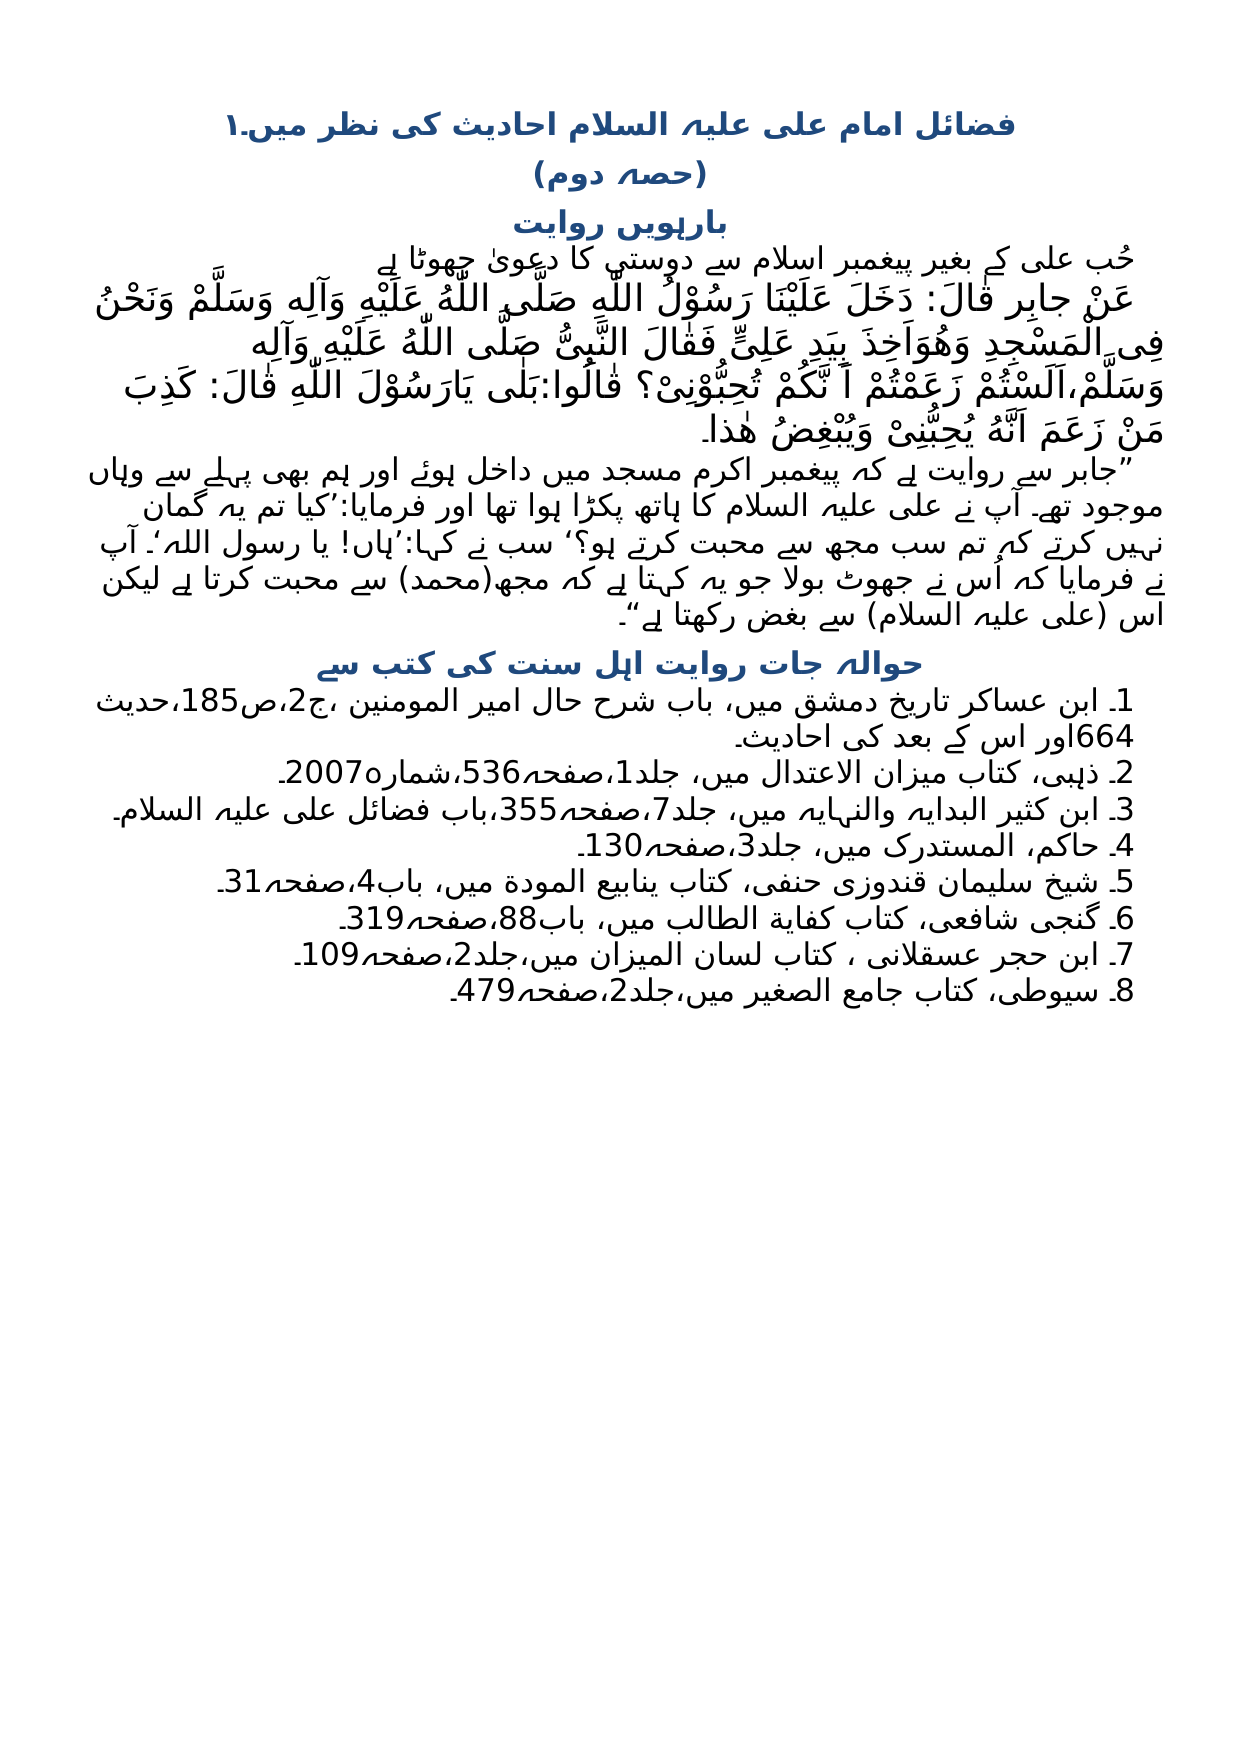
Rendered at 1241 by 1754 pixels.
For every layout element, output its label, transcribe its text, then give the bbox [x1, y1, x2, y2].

text 664اور اس کے بعد کی احادیث۔ [75, 718, 1165, 754]
subtitle حوالہ جات روایت اہل سنت کی کتب سے [75, 646, 1165, 682]
text 4۔ حاکم، المستدرک میں، جلد3،صفحہ130۔ [75, 827, 1165, 864]
subtitle فضائل امام علی علیہ السلام احادیث کی نظر میں۔۱ [75, 106, 1165, 143]
text 7۔ ابن حجر عسقلانی ، کتاب لسان المیزان میں،جلد2،صفحہ109۔ [75, 936, 1165, 973]
text 3۔ ابن کثیر البدایہ والنہایہ میں، جلد7،صفحہ355،باب فضائل علی علیہ السلام۔ [75, 791, 1165, 827]
text 8۔ سیوطی، کتاب جامع الصغیر میں،جلد2،صفحہ479۔ [75, 973, 1165, 1009]
text 6۔ گنجی شافعی، کتاب کفایة الطالب میں، باب88،صفحہ319۔ [75, 900, 1165, 936]
subtitle بارہویں روایت [75, 204, 1165, 240]
text 1۔ ابن عساکر تاریخ دمشق میں، باب شرح حال امیر المومنین ،ج2،ص185،حدیث [75, 682, 1165, 718]
text ”جابر سے روایت ہے کہ پیغمبر اکرم مسجد میں داخل ہوئے اور ہم بھی پہلے سے وہاں موجود تھے۔ آپ نے علی علیہ السلام کا ہاتھ پکڑا ہوا تھا اور فرمایا:’کیا تم یہ گمان نہیں کرتے کہ تم سب مجھ سے محبت کرتے ہو؟‘ سب نے کہا:’ہاں! یا رسول اللہ‘۔ آپ نے فرمایا کہ اُس نے جھوٹ بولا جو یہ کہتا ہے کہ مجھ(محمد) سے محبت کرتا ہے لیکن اس (علی علیہ السلام) سے بغض رکھتا ہے“۔ [75, 451, 1165, 633]
text حُب علی کے بغیر پیغمبر اسلام سے دوستی کا دعویٰ جھوٹا ہے [75, 240, 1165, 277]
subtitle (حصہ دوم) [75, 155, 1165, 191]
text 2۔ ذہبی، کتاب میزان الاعتدال میں، جلد1،صفحہ536،شمارہ2007۔ [75, 754, 1165, 791]
text 5۔ شیخ سلیمان قندوزی حنفی، کتاب ینابیع المودة میں، باب4،صفحہ31۔ [75, 864, 1165, 900]
text عَنْ جابِر قٰالَ: دَخَلَ عَلَیْنَا رَسُوْلُ اللّٰهِ صَلَّی اللّٰهُ عَلَیْهِ وَآلِه وَسَلَّمْ وَنَحْنُ فِی الْمَسْجِدِ وَهُوَاَخِذَ بِیَدِ عَلِیٍّ فَقٰالَ النَّبِیُّ صَلَّی اللّٰهُ عَلَیْهِ وَآلِه وَسَلَّمْ،اَلَسْتُمْ زَعَمْتُمْ اَ نَّکُمْ تُحِبُّوْنِیْ؟ قٰالُوا:بَلٰی یَارَسُوْلَ اللّٰهِ قٰالَ: کَذِبَ مَنْ زَعَمَ اَنَّهُ یُحِبُّنِیْ وَیُبْغِضُ هٰذا۔ [75, 277, 1165, 451]
